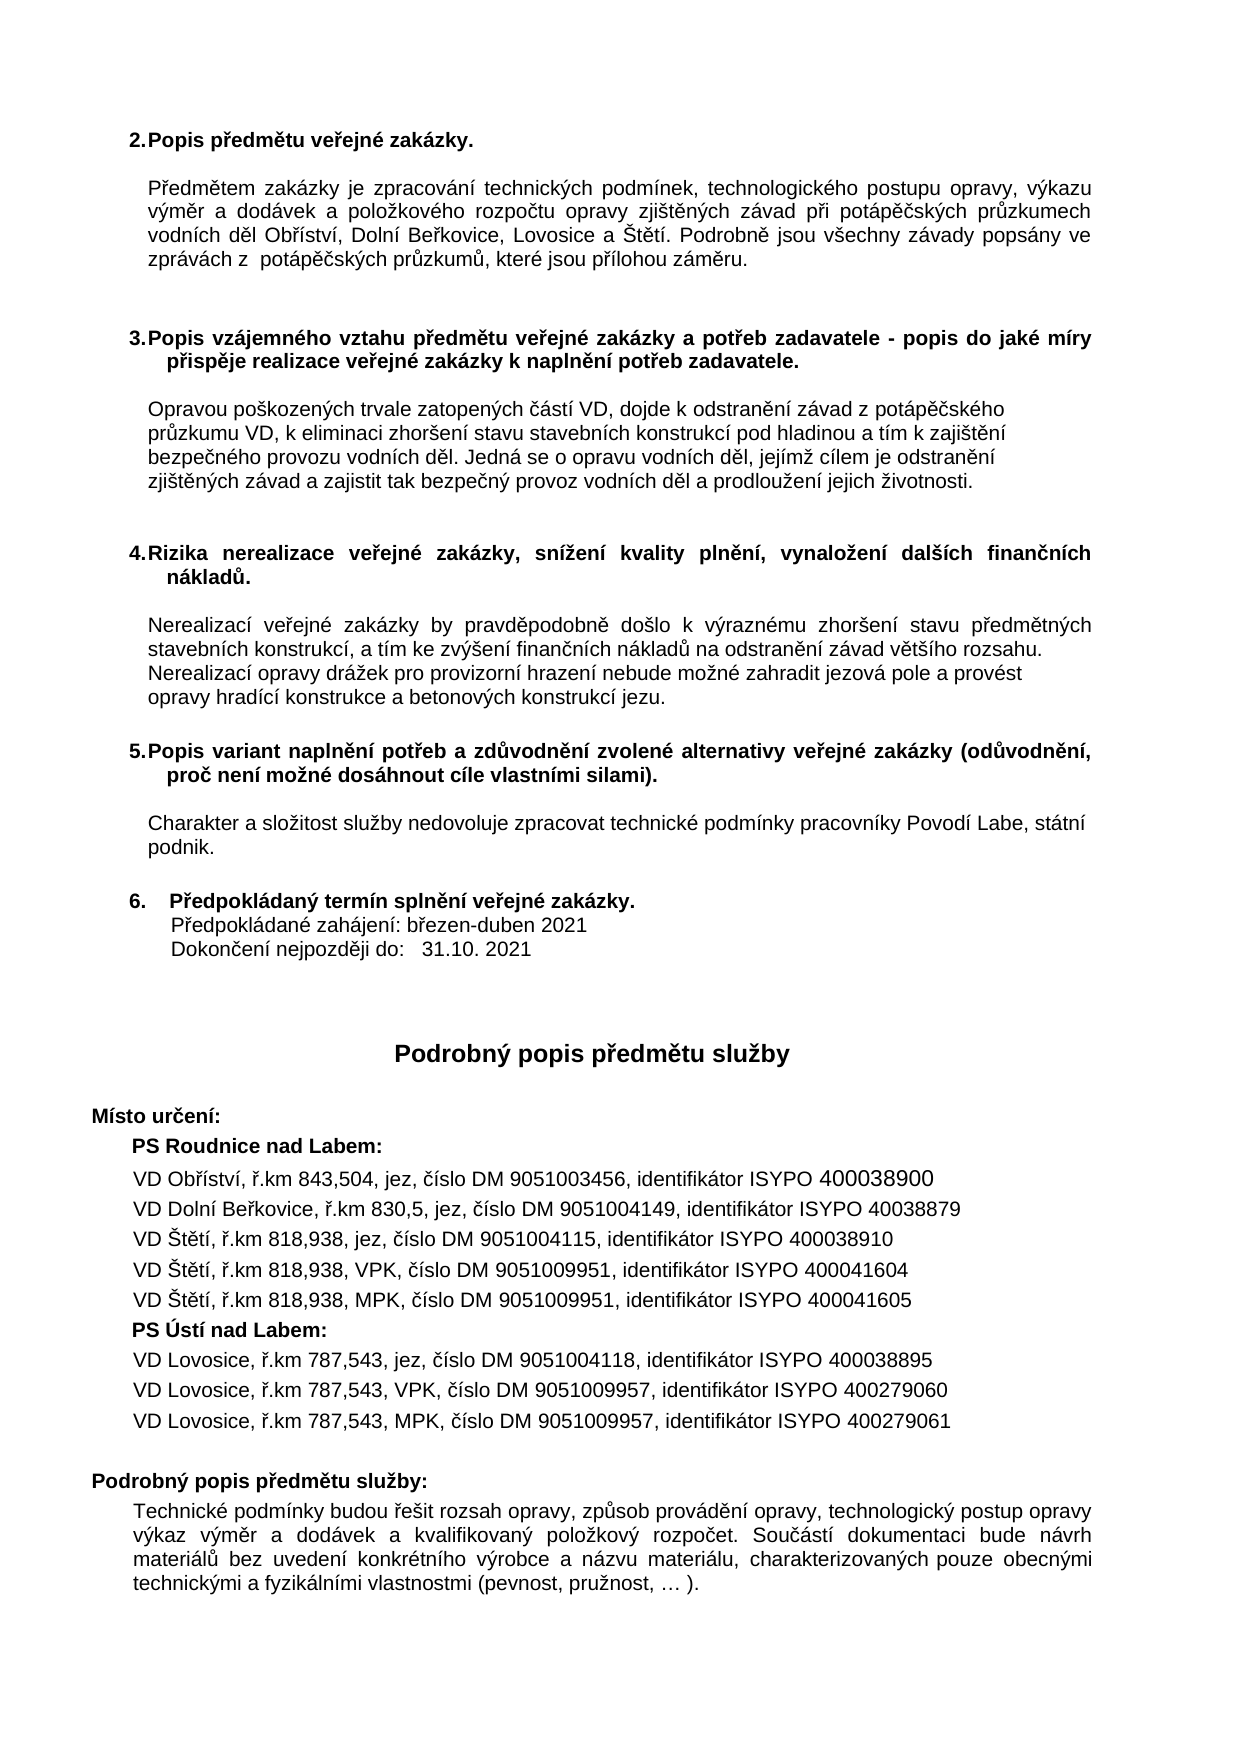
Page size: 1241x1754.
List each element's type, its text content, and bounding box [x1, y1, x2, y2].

list Popis vzájemného vztahu předmětu veřejné zakázky a potřeb zadavatele - popis do jaké míry přispěje realizace veřejné zakázky k naplnění potřeb zadavatele. [129, 325, 1093, 373]
text VD Obříství, ř.km 843,504, jez, číslo DM 9051003456, identifikátor ISYPO 400038900 [133, 1164, 1093, 1191]
text VD Štětí, ř.km 818,938, VPK, číslo DM 9051009951, identifikátor ISYPO 400041604 [133, 1257, 1093, 1281]
text VD Lovosice, ř.km 787,543, jez, číslo DM 9051004118, identifikátor ISYPO 400038895 [133, 1348, 1093, 1372]
text VD Štětí, ř.km 818,938, jez, číslo DM 9051004115, identifikátor ISYPO 400038910 [133, 1227, 1093, 1251]
text VD Dolní Beřkovice, ř.km 830,5, jez, číslo DM 9051004149, identifikátor ISYPO 40038879 [133, 1197, 1093, 1221]
text Dokončení nejpozději do: 31.10. 2021 [129, 937, 1093, 961]
text PS Roudnice nad Labem: [91, 1134, 1093, 1158]
text Nerealizací opravy drážek pro provizorní hrazení nebude možné zahradit jezová pole a provést [148, 661, 1093, 685]
list Popis variant naplnění potřeb a zdůvodnění zvolené alternativy veřejné zakázky (odůvodnění, proč není možné dosáhnout cíle vlastními silami). [129, 739, 1093, 787]
text Opravou poškozených trvale zatopených částí VD, dojde k odstranění závad z potápěčského průzkumu VD, k eliminaci zhoršení stavu stavebních konstrukcí pod hladinou a tím k zajištění bezpečného provozu vodních děl. Jedná se o opravu vodních děl, jejímž cílem je odstranění zjištěných závad a zajistit tak bezpečný provoz vodních děl a prodloužení jejich životnosti. [148, 397, 1093, 493]
text Předmětem zakázky je zpracování technických podmínek, technologického postupu opravy, výkazu výměr a dodávek a položkového rozpočtu opravy zjištěných závad při potápěčských průzkumech vodních děl Obříství, Dolní Beřkovice, Lovosice a Štětí. Podrobně jsou všechny závady popsány ve zprávách z potápěčských průzkumů, které jsou přílohou záměru. [148, 175, 1093, 271]
list Rizika nerealizace veřejné zakázky, snížení kvality plnění, vynaložení dalších finančních nákladů. [129, 541, 1093, 589]
list Popis předmětu veřejné zakázky. [129, 127, 1093, 151]
text VD Štětí, ř.km 818,938, MPK, číslo DM 9051009951, identifikátor ISYPO 400041605 [133, 1288, 1093, 1312]
text Podrobný popis předmětu služby: [91, 1469, 1093, 1493]
text Předpokládané zahájení: březen-duben 2021 [129, 913, 1093, 937]
text VD Lovosice, ř.km 787,543, MPK, číslo DM 9051009957, identifikátor ISYPO 400279061 [133, 1408, 1093, 1432]
text Nerealizací veřejné zakázky by pravděpodobně došlo k výraznému zhoršení stavu předmětných stavebních konstrukcí, a tím ke zvýšení finančních nákladů na odstranění závad většího rozsahu. [148, 613, 1093, 661]
text VD Lovosice, ř.km 787,543, VPK, číslo DM 9051009957, identifikátor ISYPO 400279060 [133, 1378, 1093, 1402]
text 6. Předpokládaný termín splnění veřejné zakázky. [129, 889, 1093, 913]
text opravy hradící konstrukce a betonových konstrukcí jezu. [148, 685, 1093, 709]
text Podrobný popis předmětu služby [91, 1039, 1093, 1068]
text Charakter a složitost služby nedovoluje zpracovat technické podmínky pracovníky Povodí Labe, státní podnik. [148, 811, 1093, 859]
text Technické podmínky budou řešit rozsah opravy, způsob provádění opravy, technologický postup opravy výkaz výměr a dodávek a kvalifikovaný položkový rozpočet. Součástí dokumentaci bude návrh materiálů bez uvedení konkrétního výrobce a názvu materiálu, charakterizovaných pouze obecnými technickými a fyzikálními vlastnostmi (pevnost, pružnost, … ). [133, 1499, 1093, 1595]
text Místo určení: [91, 1104, 1093, 1128]
text PS Ústí nad Labem: [91, 1318, 1093, 1342]
